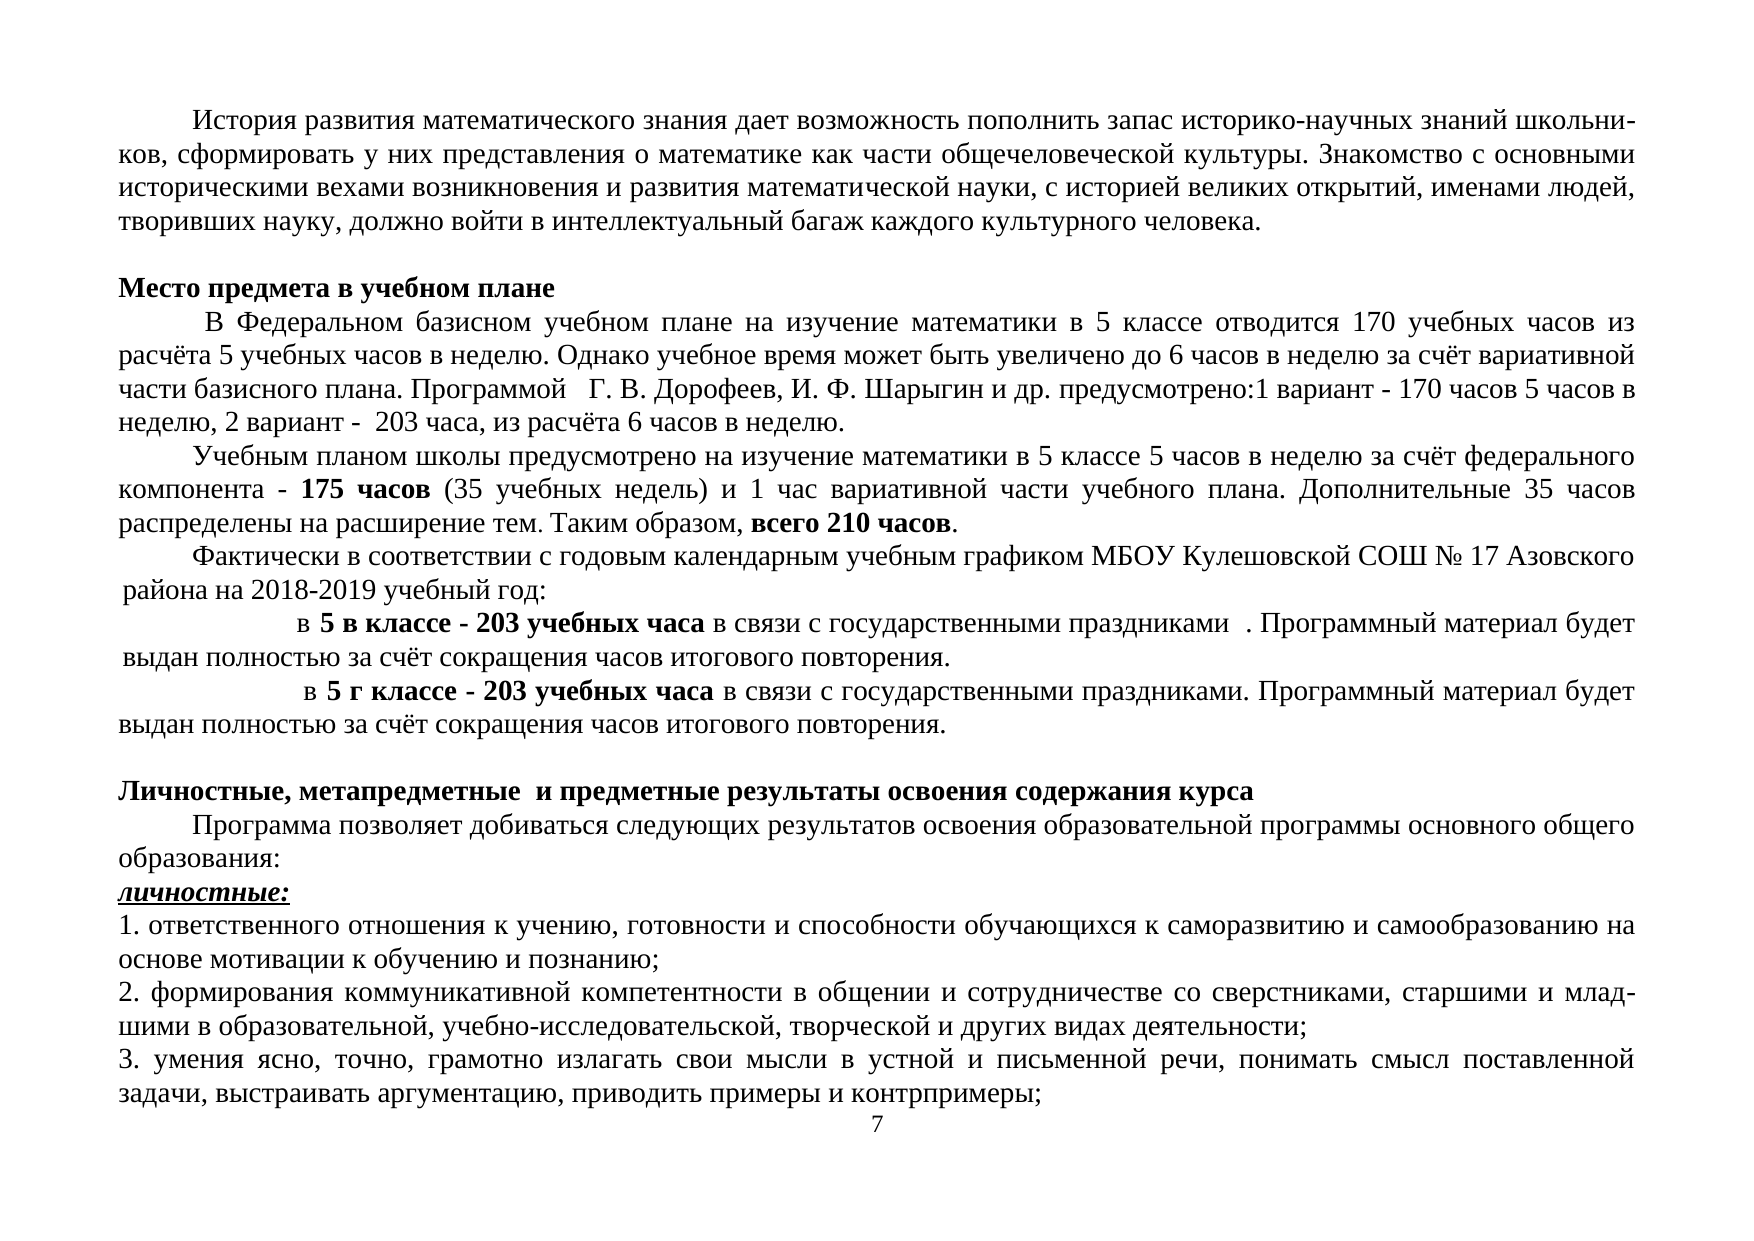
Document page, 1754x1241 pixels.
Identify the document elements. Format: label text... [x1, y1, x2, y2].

text История развития математического знания дает возможность пополнить запас историко-научных знаний школьников, сформировать у них представления о математике как части общечеловеческой культуры. Знакомство с основными историческими вехами возникновения и развития математической науки, с историей великих открытий, именами людей, творивших науку, должно войти в интеллектуальный багаж каждого культурного человека. [118, 102, 1636, 237]
text личностные: [118, 874, 1636, 907]
text Программа позволяет добиваться следующих результатов освоения образовательной программы основного общего образования: [118, 807, 1636, 874]
text 3. умения ясно, точно, грамотно излагать свои мысли в устной и письменной речи, понимать смысл поставленной задачи, выстраивать аргументацию, приводить примеры и контрпримеры; [118, 1042, 1636, 1109]
text Учебным планом школы предусмотрено на изучение математики в 5 классе 5 часов в неделю за счёт федерального компонента - 175 часов (35 учебных недель) и 1 час вариативной части учебного плана. Дополнительные 35 часов распределены на расширение тем. Таким образом, всего 210 часов. [118, 438, 1636, 538]
text Фактически в соответствии с годовым календарным учебным графиком МБОУ Кулешовской СОШ № 17 Азовского района на 2018-2019 учебный год: [122, 538, 1635, 606]
text Личностные, метапредметные и предметные результаты освоения содержания курса [118, 773, 1636, 807]
text 2. формирования коммуникативной компетентности в общении и сотрудничестве со сверстниками, старшими и младшими в образовательной, учебно-исследовательской, творческой и других видах деятельности; [118, 974, 1636, 1042]
text 1. ответственного отношения к учению, готовности и способности обучающихся к саморазвитию и самообразованию на основе мотивации к обучению и познанию; [118, 907, 1636, 974]
text в 5 г классе - 203 учебных часа в связи с государственными праздниками. Программный материал будет выдан полностью за счёт сокращения часов итогового повторения. [118, 673, 1635, 740]
text Место предмета в учебном плане [118, 270, 1636, 304]
text В Федеральном базисном учебном плане на изучение математики в 5 классе отводится 170 учебных часов из расчёта 5 учебных часов в неделю. Однако учебное время может быть увеличено до 6 часов в неделю за счёт вариативной части базисного плана. Программой Г. В. Дорофеев, И. Ф. Шарыгин и др. предусмотрено:1 вариант - 170 часов 5 часов в неделю, 2 вариант - 203 часа, из расчёта 6 часов в неделю. [118, 304, 1636, 438]
text в 5 в классе - 203 учебных часа в связи с государственными праздниками . Программный материал будет выдан полностью за счёт сокращения часов итогового повторения. [122, 606, 1635, 673]
